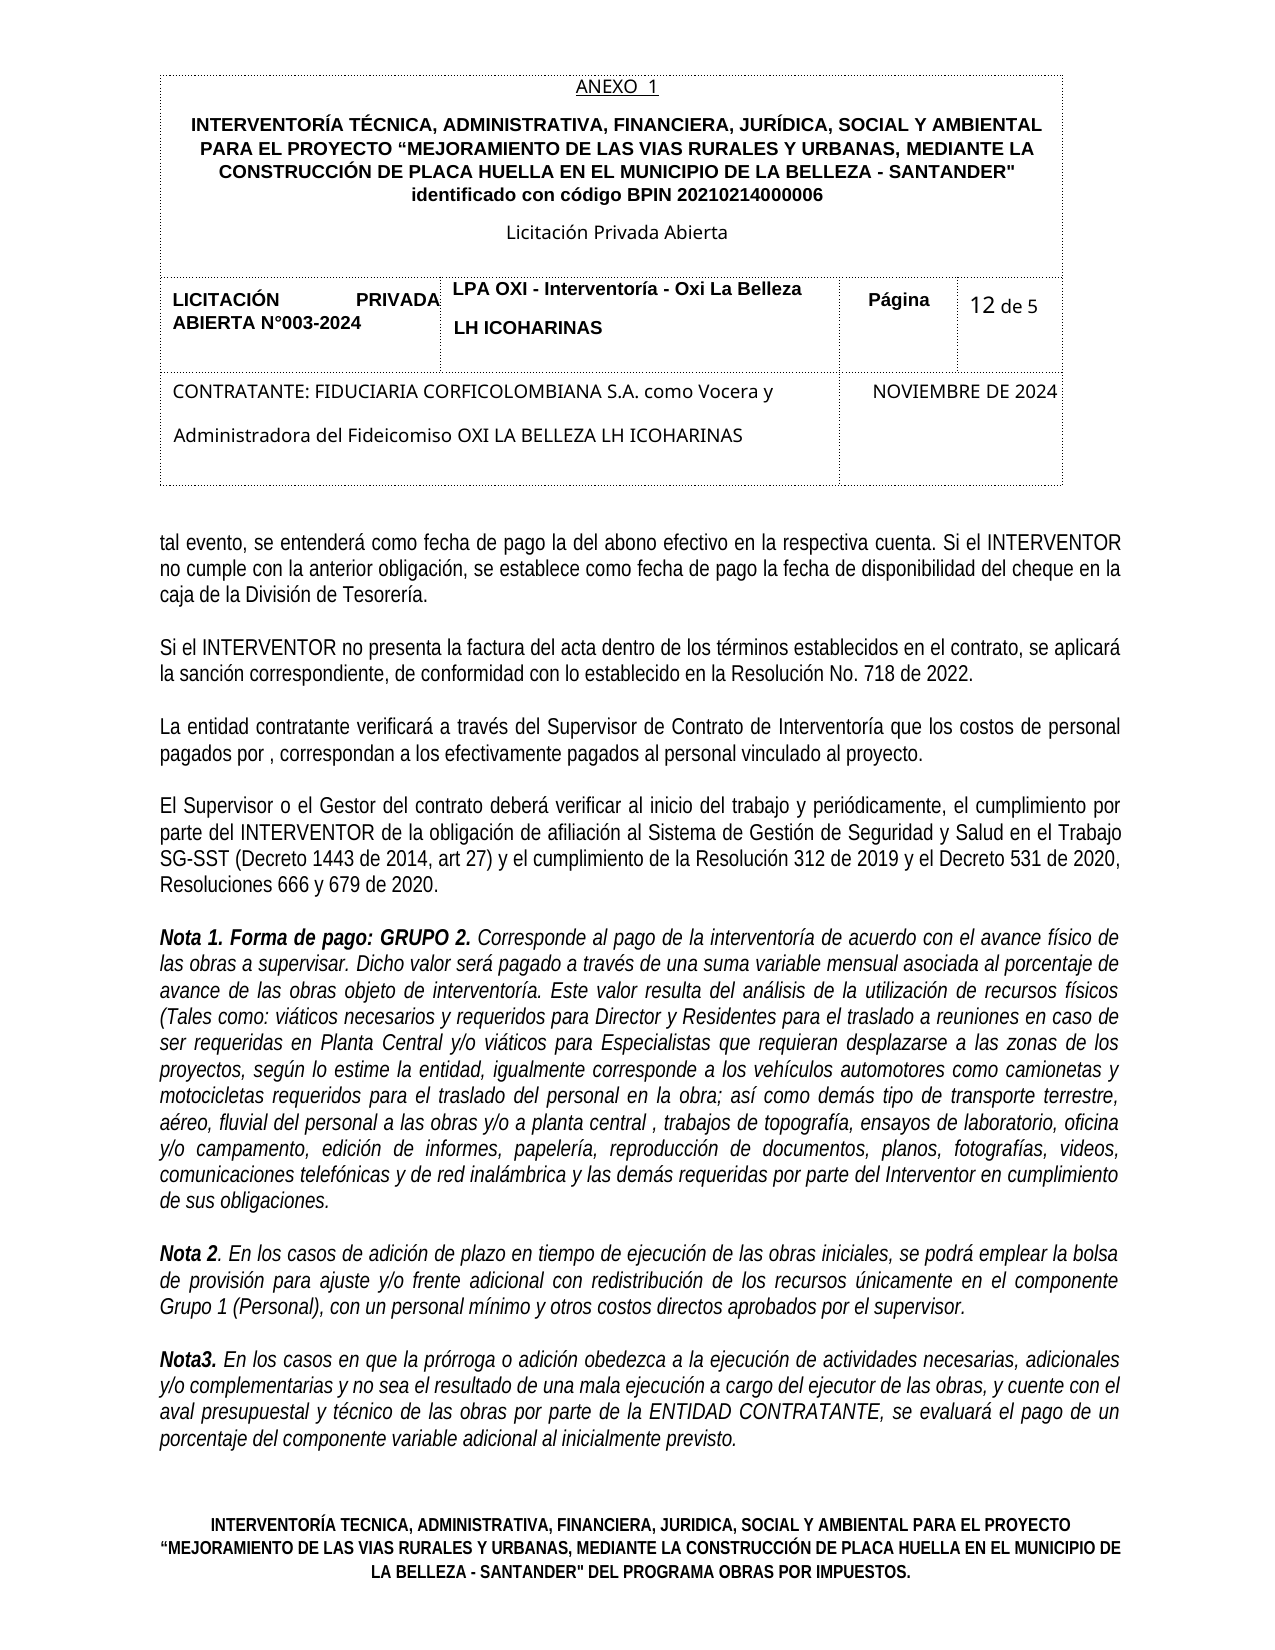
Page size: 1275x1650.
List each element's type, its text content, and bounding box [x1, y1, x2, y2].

text El Supervisor o el Gestor del contrato deberá verificar al inicio del trabajo y periódicamente, el cumplimiento por parte del INTERVENTOR de la obligación de afiliación al Sistema de Gestión de Seguridad y Salud en el Trabajo SG-SST (Decreto 1443 de 2014, art 27) y el cumplimiento de la Resolución 312 de 2019 y el Decreto 531 de 2020, Resoluciones 666 y 679 de 2020. [159, 792, 1122, 898]
text Nota 2. En los casos de adición de plazo en tiempo de ejecución de las obras iniciales, se podrá emplear la bolsa de provisión para ajuste y/o frente adicional con redistribución de los recursos únicamente en el componente Grupo 1 (Personal), con un personal mínimo y otros costos directos aprobados por el supervisor. [159, 1240, 1122, 1319]
text Si el INTERVENTOR no presenta la factura del acta dentro de los términos establecidos en el contrato, se aplicará la sanción correspondiente, de conformidad con lo establecido en la Resolución No. 718 de 2022. [159, 634, 1122, 687]
text La entidad contratante verificará a través del Supervisor de Contrato de Interventoría que los costos de personal pagados por , correspondan a los efectivamente pagados al personal vinculado al proyecto. [159, 713, 1122, 766]
text Nota3. En los casos en que la prórroga o adición obedezca a la ejecución de actividades necesarias, adicionales y/o complementarias y no sea el resultado de una mala ejecución a cargo del ejecutor de las obras, y cuente con el aval presupuestal y técnico de las obras por parte de la ENTIDAD CONTRATANTE, se evaluará el pago de un porcentaje del componente variable adicional al inicialmente previsto. [159, 1346, 1122, 1451]
text Nota 1. Forma de pago: GRUPO 2. Corresponde al pago de la interventoría de acuerdo con el avance físico de las obras a supervisar. Dicho valor será pagado a través de una suma variable mensual asociada al porcentaje de avance de las obras objeto de interventoría. Este valor resulta del análisis de la utilización de recursos físicos (Tales como: viáticos necesarios y requeridos para Director y Residentes para el traslado a reuniones en caso de ser requeridas en Planta Central y/o viáticos para Especialistas que requieran desplazarse a las zonas de los proyectos, según lo estime la entidad, igualmente corresponde a los vehículos automotores como camionetas y motocicletas requeridos para el traslado del personal en la obra; así como demás tipo de transporte terrestre, aéreo, fluvial del personal a las obras y/o a planta central , trabajos de topografía, ensayos de laboratorio, oficina y/o campamento, edición de informes, papelería, reproducción de documentos, planos, fotografías, videos, comunicaciones telefónicas y de red inalámbrica y las demás requeridas por parte del Interventor en cumplimiento de sus obligaciones. [159, 924, 1122, 1214]
text El INTERVENTOR presentará al Área de Tesorería la certificación bancaria con la información necesaria para el pago de las actas mensuales de costos, como es el número de cuenta corriente o de ahorros en la cual el Área de Tesorería de la Subdirección Financiera abonará los pagos en desarrollo de la ejecución del presente contrato, en tal evento, se entenderá como fecha de pago la del abono efectivo en la respectiva cuenta. Si el INTERVENTOR no cumple con la anterior obligación, se establece como fecha de pago la fecha de disponibilidad del cheque en la caja de la División de Tesorería. [159, 529, 1122, 608]
